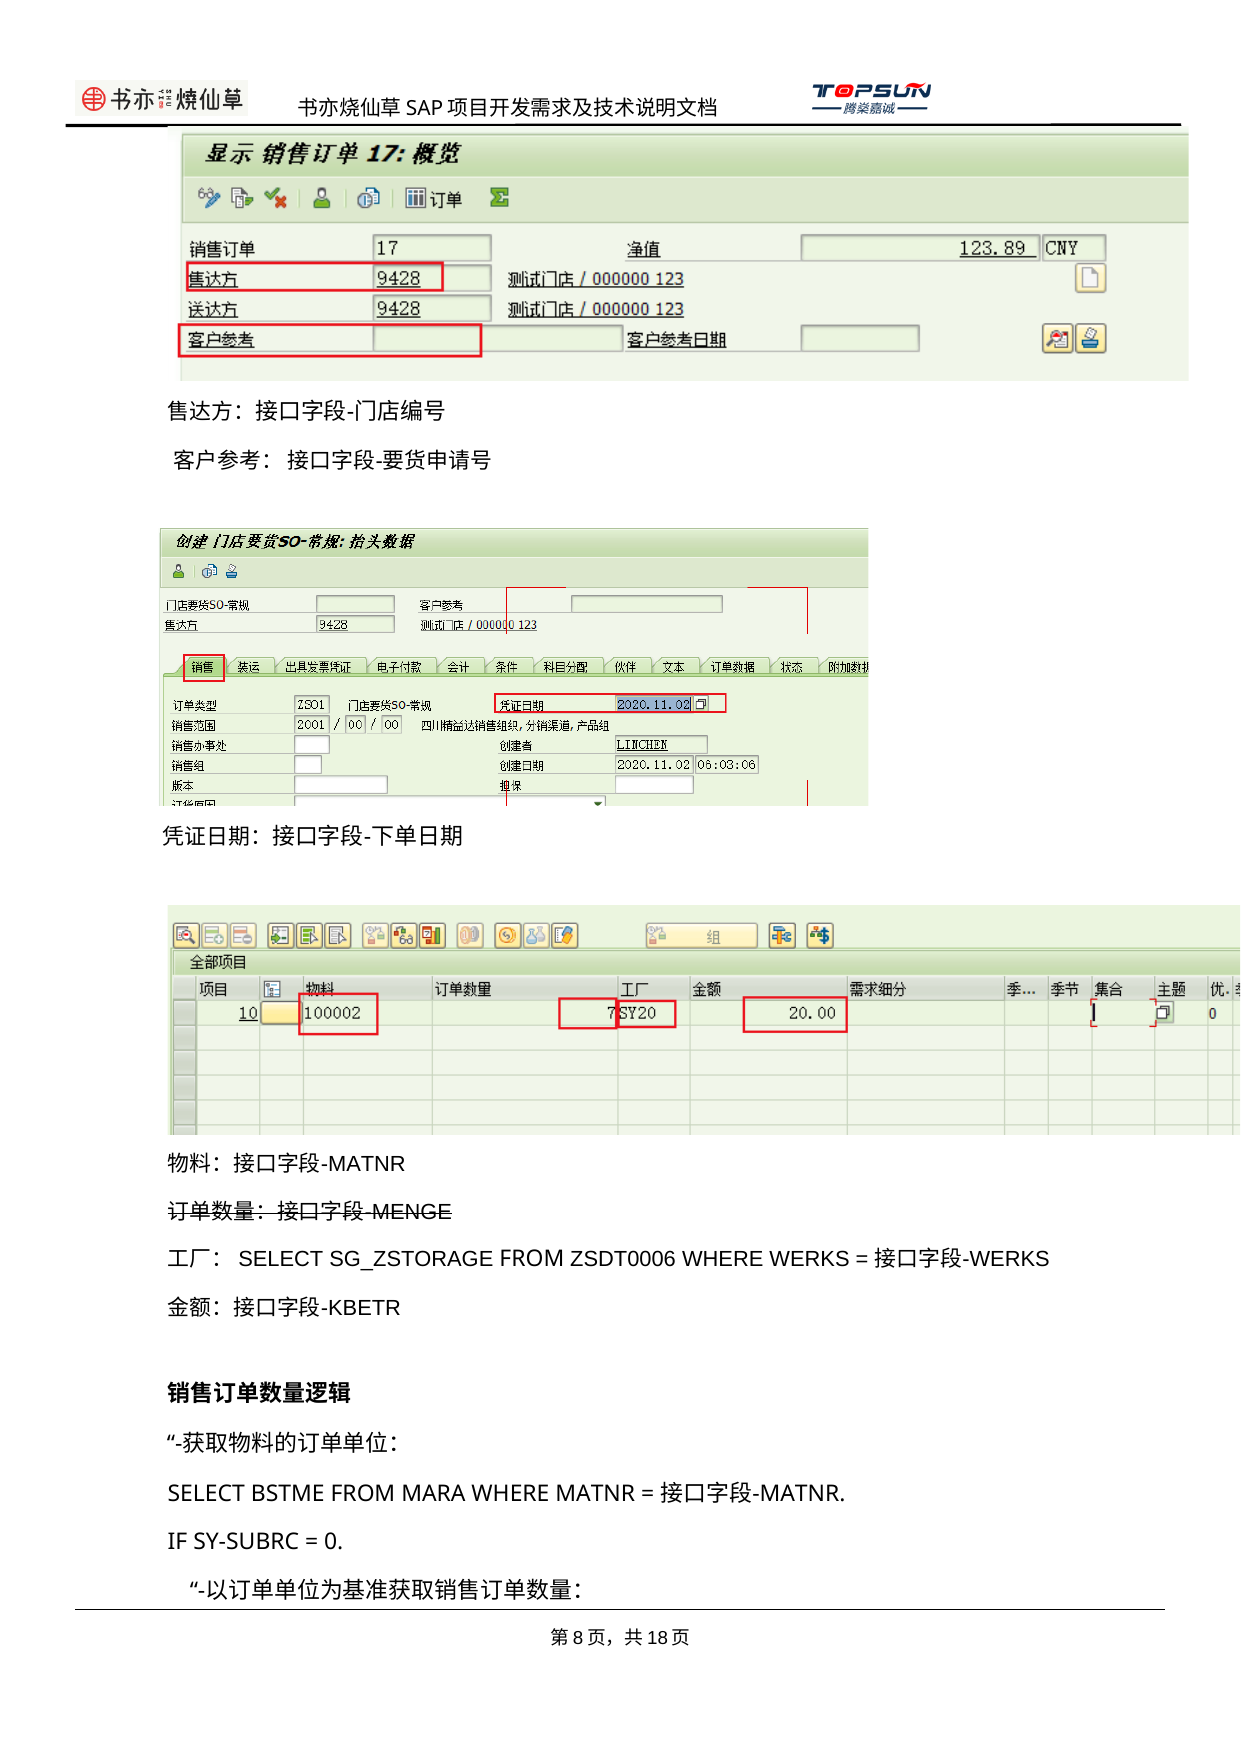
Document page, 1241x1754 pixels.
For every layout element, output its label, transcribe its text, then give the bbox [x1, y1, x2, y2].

picture [799, 75, 941, 116]
picture [75, 80, 248, 116]
list 工厂： SELECT SG_ZSTORAGE FROM ZSDT0006 WHERE WERKS = 接口字段-WERKS [167, 1241, 1165, 1274]
picture [167, 905, 1241, 1135]
list IF SY-SUBRC = 0. [167, 1525, 1165, 1556]
text “-获取物料的订单单位： [75, 1425, 1165, 1458]
list 订单数量：接口字段-MENGE [167, 1194, 1165, 1226]
list 金额：接口字段-KBETR [167, 1290, 1165, 1321]
list SELECT BSTME FROM MARA WHERE MATNR = 接口字段-MATNR. [167, 1475, 1165, 1508]
list 客户参考： 接口字段-要货申请号 [167, 443, 1165, 475]
picture [158, 528, 869, 806]
text “-以订单单位为基准获取销售订单数量： [75, 1572, 1165, 1605]
list 销售订单数量逻辑 [167, 1375, 1165, 1408]
text 凭证日期：接口字段-下单日期 [75, 818, 1165, 851]
list 物料：接口字段-MATNR [167, 1146, 1165, 1178]
picture [167, 126, 1189, 381]
list 售达方：接口字段-门店编号 [167, 393, 1165, 426]
